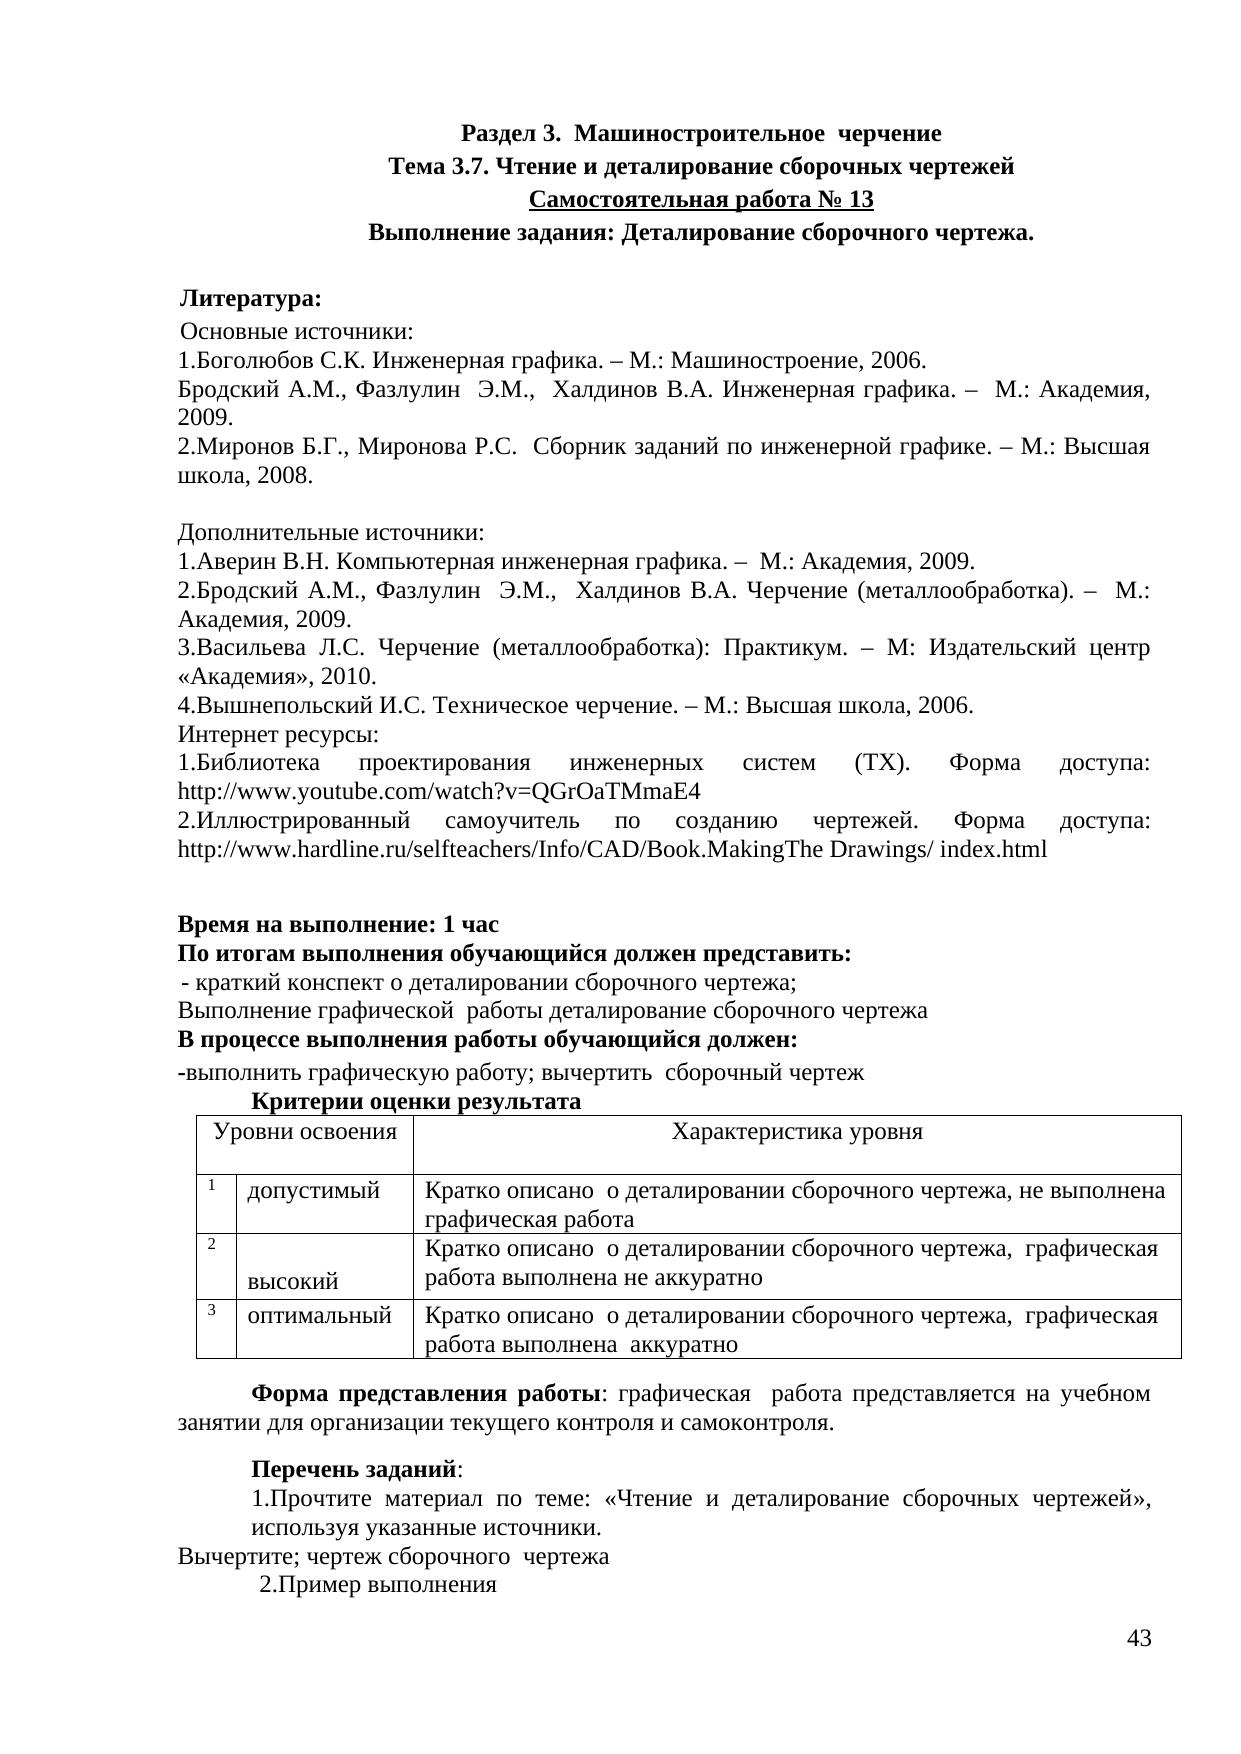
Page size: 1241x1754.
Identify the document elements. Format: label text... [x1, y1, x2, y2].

text 1.Прочтите материал по теме: «Чтение и деталирование сборочных чертежей», используя указанные источники. [251, 1483, 1152, 1541]
table_cell допустимый [237, 1175, 413, 1232]
text Критерии оценки результата [177, 1086, 1152, 1115]
text Тема 3.7. Чтение и деталирование сборочных чертежей [177, 151, 1152, 180]
table_cell 2 [197, 1234, 236, 1299]
table_header Характеристика уровня [414, 1116, 1181, 1174]
text Время на выполнение: 1 час [177, 909, 1152, 938]
table_cell высокий [237, 1234, 413, 1299]
text Бродский А.М., Фазлулин Э.М., Халдинов В.А. Инженерная графика. – М.: Академия, 2009. [177, 374, 1152, 431]
text Форма представления работы: графическая работа представляется на учебном занятии для организации текущего контроля и самоконтроля. [177, 1378, 1152, 1435]
text Раздел 3. Машиностроительное черчение [177, 118, 1152, 147]
text 2.Иллюстрированный самоучитель по созданию чертежей. Форма доступа: http://www.hardline.ru/selfteachers/Info/CAD/Book.MakingThe Drawings/ index.html [177, 805, 1152, 862]
text 4.Вышнепольский И.С. Техническое черчение. – М.: Высшая школа, 2006. [177, 690, 1152, 719]
table_cell Кратко описано о деталировании сборочного чертежа, графическая работа выполнена не аккуратно [414, 1234, 1181, 1299]
text -выполнить графическую работу; вычертить сборочный чертеж [177, 1057, 1152, 1086]
table_cell оптимальный [237, 1300, 413, 1358]
text Основные источники: [177, 316, 1152, 345]
text Выполнение задания: Деталирование сборочного чертежа. [177, 217, 1152, 246]
text 1.Аверин В.Н. Компьютерная инженерная графика. – М.: Академия, 2009. [177, 546, 1152, 575]
text Самостоятельная работа № 13 [177, 184, 1152, 213]
text Интернет ресурсы: [177, 719, 1152, 747]
text 1.Боголюбов С.К. Инженерная графика. – М.: Машиностроение, 2006. [177, 345, 1152, 374]
text 3.Васильева Л.С. Черчение (металлообработка): Практикум. – М: Издательский центр «Академия», 2010. [177, 632, 1152, 690]
text 2.Бродский А.М., Фазлулин Э.М., Халдинов В.А. Черчение (металлообработка). – М.: Академия, 2009. [177, 575, 1152, 632]
text Дополнительные источники: [177, 517, 1152, 546]
text 2.Миронов Б.Г., Миронова Р.С. Сборник заданий по инженерной графике. – М.: Высшая школа, 2008. [177, 431, 1152, 489]
text 1.Библиотека проектирования инженерных систем (ТХ). Форма доступа: http://www.youtube.com/watch?v=QGrOaTMmaE4 [177, 747, 1152, 805]
text Вычертите; чертеж сборочного чертежа [177, 1541, 1152, 1569]
text По итогам выполнения обучающийся должен представить: [177, 938, 1152, 967]
text 2.Пример выполнения [259, 1569, 1152, 1598]
text В процессе выполнения работы обучающийся должен: [177, 1024, 1152, 1053]
table_cell 3 [197, 1300, 236, 1358]
text Перечень заданий: [177, 1454, 1152, 1483]
table_cell Кратко описано о деталировании сборочного чертежа, не выполнена графическая работа [414, 1175, 1181, 1232]
text Литература: [177, 283, 1152, 312]
text Выполнение графической работы деталирование сборочного чертежа [177, 996, 1152, 1024]
table_cell 1 [197, 1175, 236, 1232]
text - краткий конспект о деталировании сборочного чертежа; [181, 967, 1152, 996]
table_cell Кратко описано о деталировании сборочного чертежа, графическая работа выполнена аккуратно [414, 1300, 1181, 1358]
table_header Уровни освоения [197, 1116, 413, 1174]
